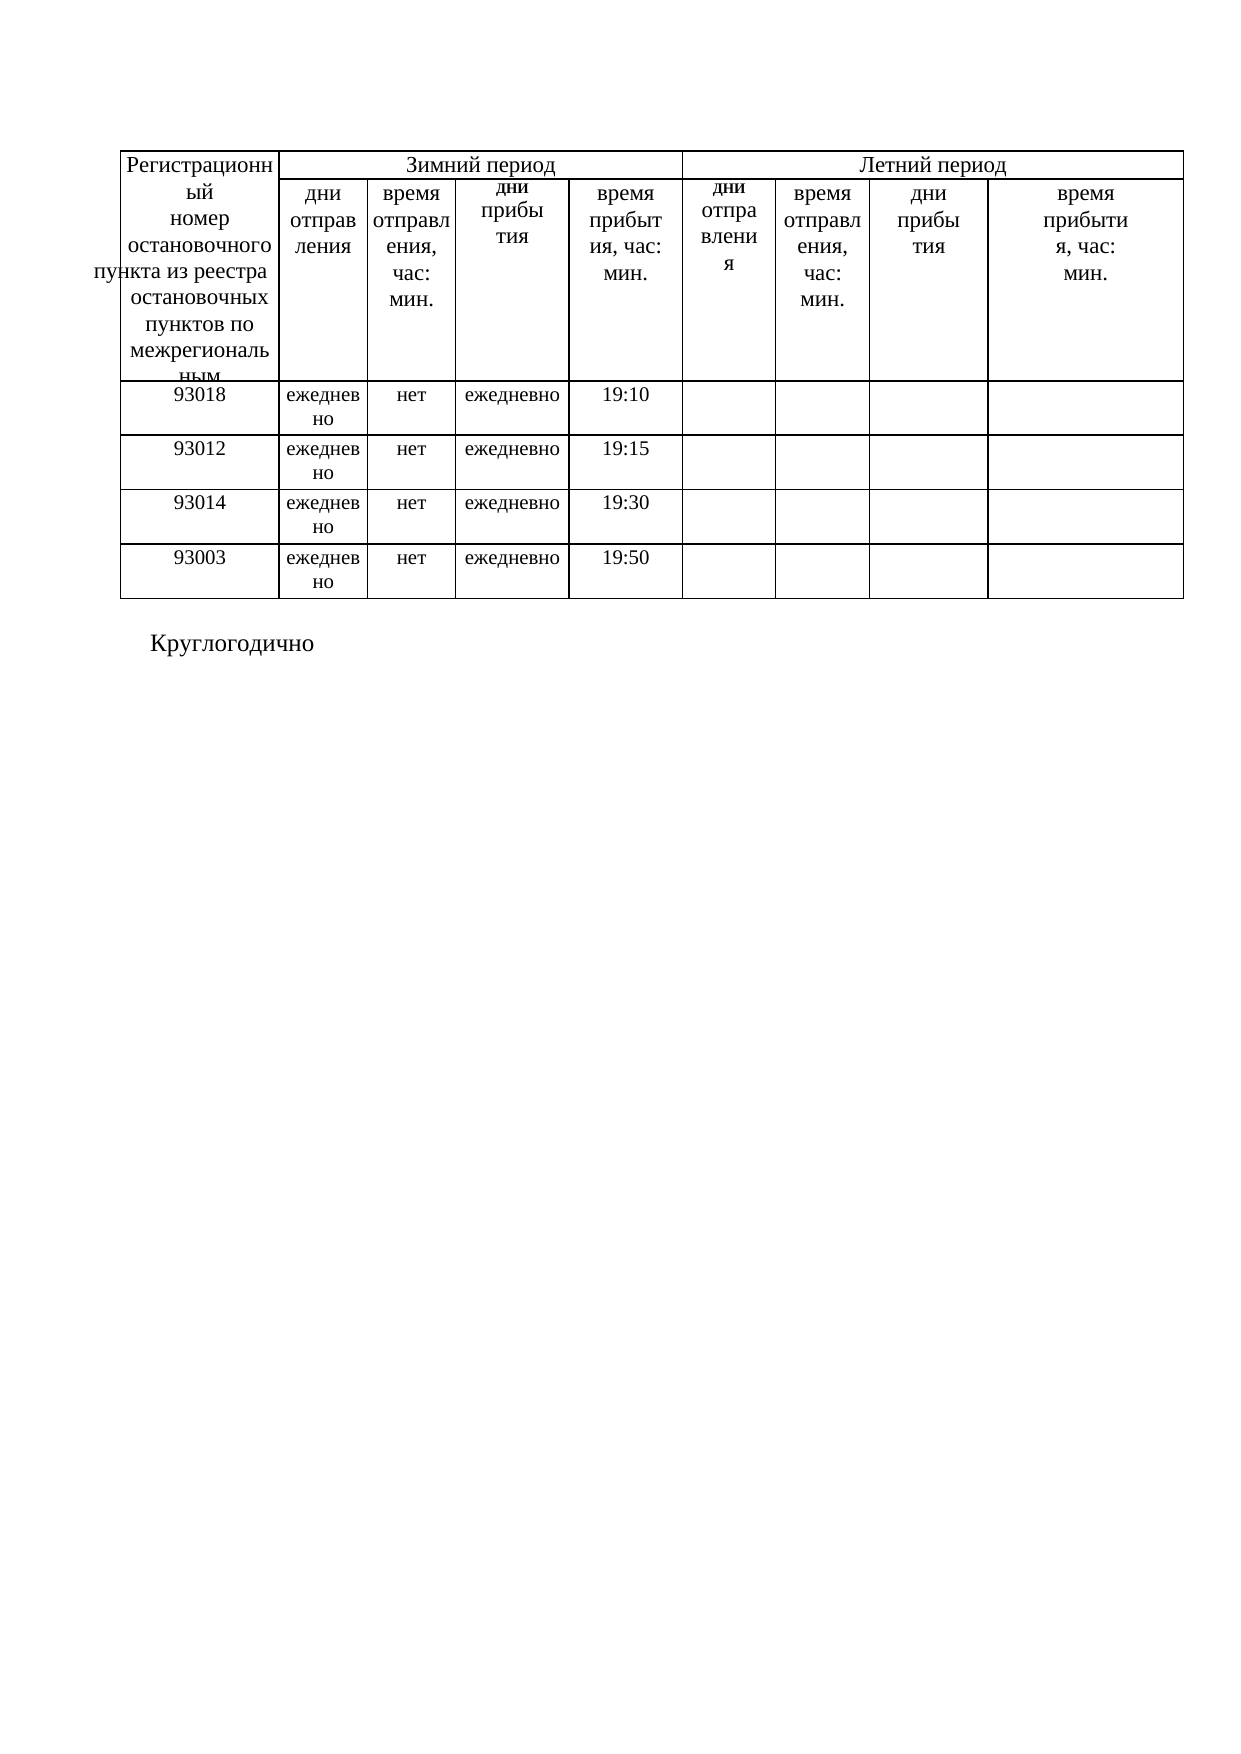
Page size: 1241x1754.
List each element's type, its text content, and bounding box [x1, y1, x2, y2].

table_cell [989, 436, 1183, 489]
table_cell [683, 436, 775, 489]
table_cell ежедневно [280, 490, 367, 543]
table_cell [870, 490, 987, 543]
table_header Зимний период [280, 152, 682, 178]
table_cell ДНИ отпра влени я [683, 180, 775, 380]
table_cell время отправл ения, час: мин. [368, 180, 455, 380]
table_cell ежедневно [280, 382, 367, 434]
table_cell [989, 545, 1183, 597]
table_cell нет [368, 545, 455, 597]
table_cell [683, 490, 775, 543]
table_cell ежедневно [456, 436, 568, 489]
table_cell 19:50 [570, 545, 682, 597]
table_cell [870, 436, 987, 489]
table_cell время прибыт ия, час: мин. [570, 180, 682, 380]
table_header Летний период [683, 152, 1183, 178]
table_cell [776, 436, 869, 489]
table_cell [870, 382, 987, 434]
table_cell ежедневно [280, 436, 367, 489]
table_cell ежедневно [280, 545, 367, 597]
table_cell ежедневно [456, 545, 568, 597]
table_cell 19:30 [570, 490, 682, 543]
table_cell 93003 [121, 545, 278, 597]
table_cell [683, 545, 775, 597]
table_cell дни прибы тия [870, 180, 987, 380]
table_cell нет [368, 490, 455, 543]
table_cell нет [368, 382, 455, 434]
table_cell [870, 545, 987, 597]
table_cell дни отправ ления [280, 180, 367, 380]
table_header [121, 152, 278, 380]
table_cell ежедневно [456, 490, 568, 543]
table_cell нет [368, 436, 455, 489]
table_cell [989, 490, 1183, 543]
table_cell 93018 [121, 382, 278, 434]
table_cell [683, 382, 775, 434]
table_cell [776, 490, 869, 543]
table_cell 19:15 [570, 436, 682, 489]
table_cell ДНИ прибы тия [456, 180, 568, 380]
table_cell [776, 545, 869, 597]
table_cell 93014 [121, 490, 278, 543]
table_cell ежедневно [456, 382, 568, 434]
table_cell время отправл ения, час: мин. [776, 180, 869, 380]
text Круглогодично [150, 628, 1090, 657]
table_cell [989, 382, 1183, 434]
table_cell время прибыти я, час: мин. [989, 180, 1183, 380]
table_cell 93012 [121, 436, 278, 489]
table_cell [776, 382, 869, 434]
table_cell 19:10 [570, 382, 682, 434]
